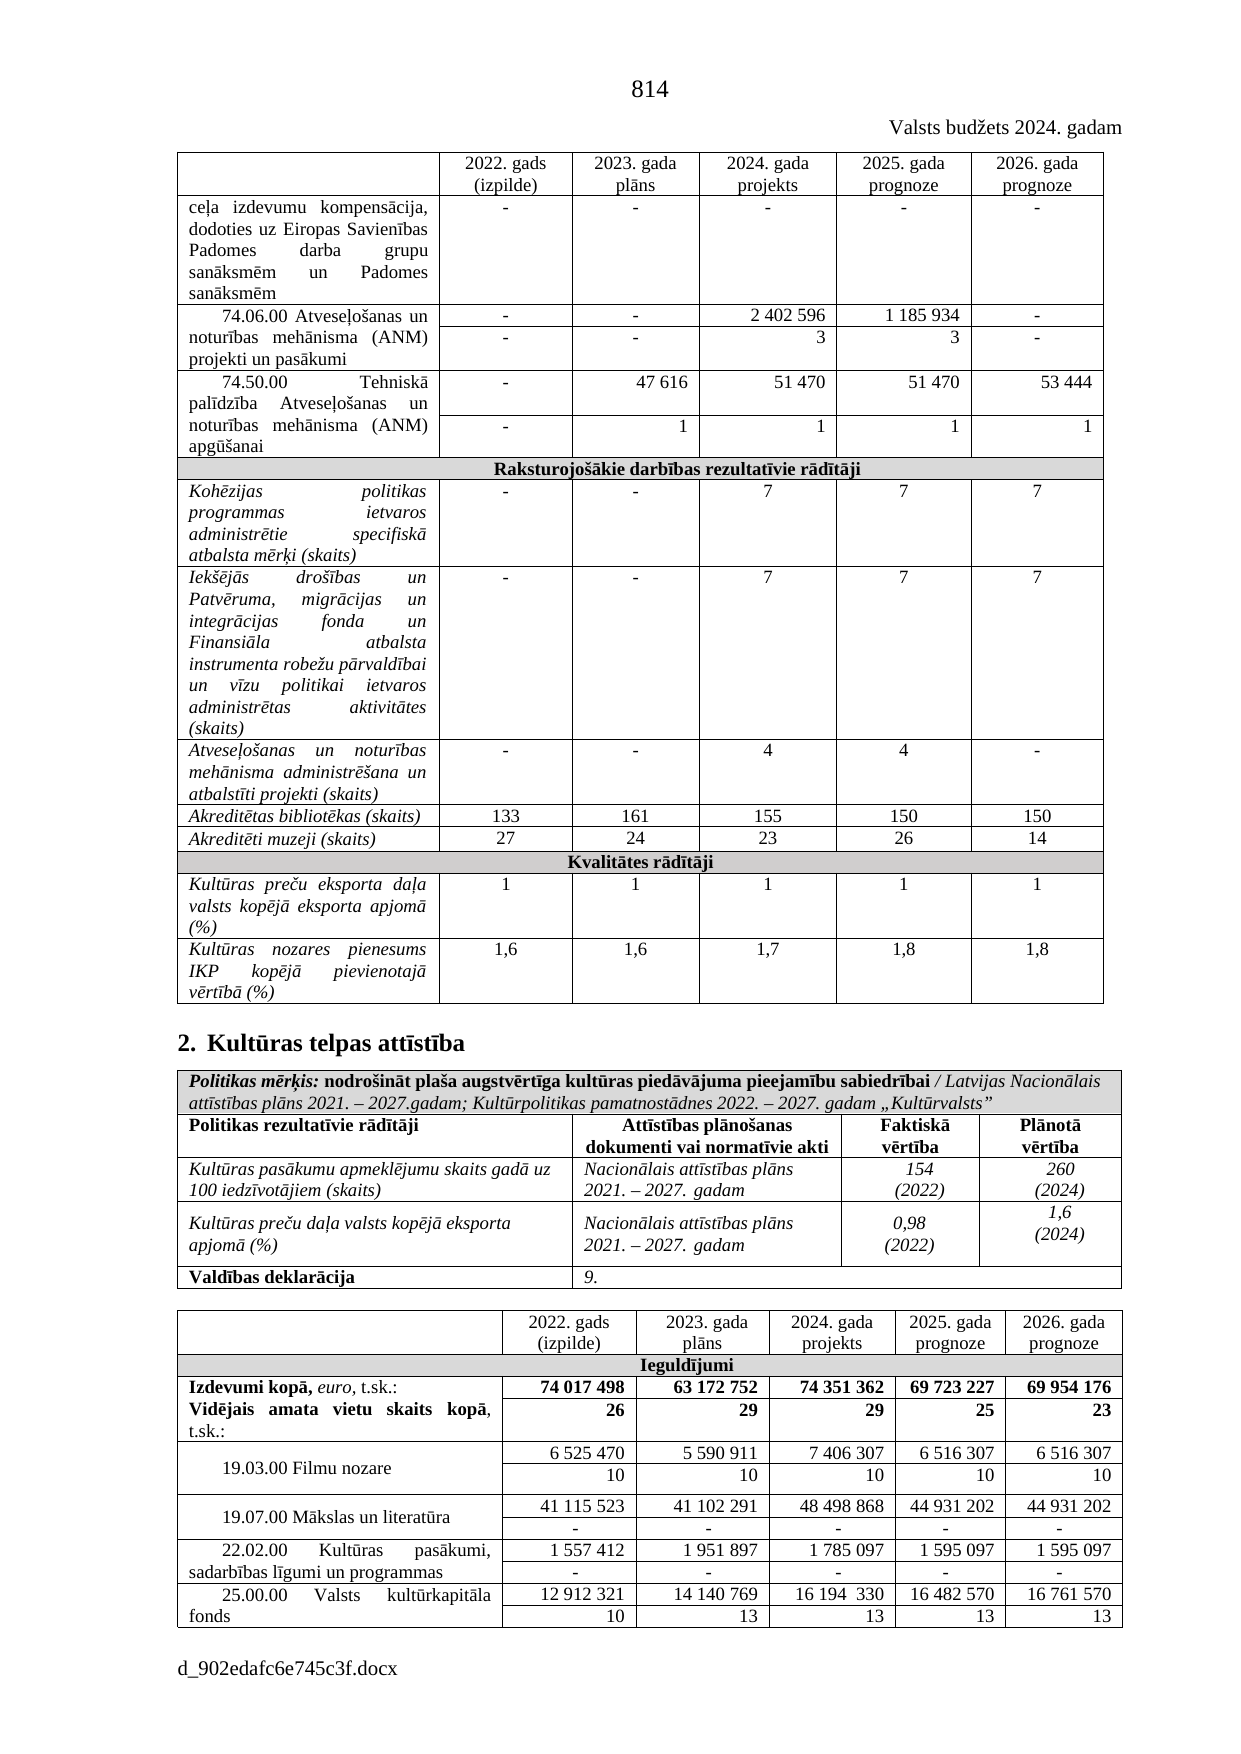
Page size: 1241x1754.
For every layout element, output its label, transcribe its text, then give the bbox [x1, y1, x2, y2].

table_cell 10 [503, 1606, 636, 1627]
table_cell 63 172 752 [637, 1377, 769, 1398]
table_cell 154 (2022) [842, 1158, 979, 1201]
table_cell 7 [837, 567, 971, 739]
table_cell Nacionālais attīstības plāns 2021. – 2027. gadam [573, 1202, 841, 1266]
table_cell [178, 196, 439, 304]
table_header 2026. gada prognoze [972, 153, 1103, 195]
table_cell 74.50.00 Tehniskā palīdzība Atveseļošanas un noturības mehānisma (ANM) apgūšanai [178, 371, 439, 457]
table_cell 14 140 769 [637, 1584, 769, 1605]
table_cell 12 912 321 [503, 1584, 636, 1605]
table_cell 155 [700, 805, 836, 826]
table_cell 1,8 [837, 939, 971, 1003]
table_cell 47 616 [573, 371, 699, 415]
table_header 2024. gada projekts [770, 1311, 895, 1354]
table_cell 7 [972, 480, 1103, 566]
table_cell 10 [1006, 1464, 1122, 1494]
table_cell Nacionālais attīstības plāns 2021. – 2027. gadam [573, 1158, 841, 1201]
table_cell - [440, 480, 572, 566]
table_cell - [896, 1518, 1005, 1538]
table_cell 3 [837, 327, 971, 370]
table_cell Kohēzijas politikas programmas ietvaros administrētie specifiskā atbalsta mērķi (skaits) [178, 480, 439, 566]
table_cell - [637, 1518, 769, 1538]
table_cell Atveseļošanas un noturības mehānisma administrēšana un atbalstīti projekti (skaits) [178, 740, 439, 804]
table_header Politikas mērķis: nodrošināt plaša augstvērtīga kultūras piedāvājuma pieejamību sabiedrībai / Latvijas Nacionālais attīstības plāns 2021. – 2027.gadam; Kultūrpolitikas pamatnostādnes 2022. – 2027. gadam „Kultūrvalsts” [178, 1071, 1121, 1113]
table_cell 13 [637, 1606, 769, 1627]
table_cell - [573, 196, 699, 304]
table_cell 1,6 [573, 939, 699, 1003]
table_cell - [440, 371, 572, 415]
table_cell 44 931 202 [1006, 1495, 1122, 1516]
table_cell 7 [700, 480, 836, 566]
table_cell 1,6 (2024) [980, 1202, 1121, 1266]
table_cell 19.07.00 Mākslas un literatūra [178, 1495, 502, 1538]
table_header 2025. gada prognoze [896, 1311, 1005, 1354]
table_cell 26 [503, 1399, 636, 1441]
table_cell - [972, 196, 1103, 304]
table_cell 6 516 307 [896, 1442, 1005, 1463]
table_cell - [440, 305, 572, 326]
table_header 2022. gads (izpilde) [503, 1311, 636, 1354]
table_cell - [573, 327, 699, 370]
table_cell 7 [700, 567, 836, 739]
table_cell - [637, 1562, 769, 1583]
table_cell - [440, 327, 572, 370]
table_cell 1 595 097 [1006, 1540, 1122, 1561]
table_cell 1 785 097 [770, 1540, 895, 1561]
table_cell - [503, 1562, 636, 1583]
table_cell Attīstības plānošanas dokumenti vai normatīvie akti [573, 1115, 841, 1157]
table_cell 24 [573, 827, 699, 851]
table_cell Kvalitātes rādītāji [178, 852, 1103, 873]
table_cell 1 [700, 874, 836, 938]
table_cell 7 [972, 567, 1103, 739]
table_cell - [972, 327, 1103, 370]
table_cell 27 [440, 827, 572, 851]
table_cell 1 [440, 874, 572, 938]
table_cell Akreditēti muzeji (skaits) [178, 827, 439, 851]
table_cell 1,7 [700, 939, 836, 1003]
table_header 2024. gada projekts [700, 153, 836, 195]
table_header 2022. gads (izpilde) [440, 153, 572, 195]
table_cell 1 951 897 [637, 1540, 769, 1561]
table_cell 16 482 570 [896, 1584, 1005, 1605]
table_cell 1 [573, 874, 699, 938]
table_cell - [440, 416, 572, 457]
table_cell Plānotā vērtība [980, 1115, 1121, 1157]
table_cell 53 444 [972, 371, 1103, 415]
table_cell Valdības deklarācija [178, 1267, 572, 1288]
table_cell 1 [837, 874, 971, 938]
table_cell 150 [972, 805, 1103, 826]
table_cell Kultūras pasākumu apmeklējumu skaits gadā uz 100 iedzīvotājiem (skaits) [178, 1158, 572, 1201]
table_cell 1 185 934 [837, 305, 971, 326]
table_cell - [503, 1518, 636, 1538]
table_cell - [573, 567, 699, 739]
table_cell 74 351 362 [770, 1377, 895, 1398]
table_cell - [573, 740, 699, 804]
table_cell 69 723 227 [896, 1377, 1005, 1398]
table_cell 260 (2024) [980, 1158, 1121, 1201]
table_cell 1 595 097 [896, 1540, 1005, 1561]
table_cell - [1006, 1562, 1122, 1583]
table_cell - [837, 196, 971, 304]
table_cell 1 [972, 416, 1103, 457]
table_cell 13 [896, 1606, 1005, 1627]
table_cell - [573, 480, 699, 566]
table_header 2025. gada prognoze [837, 153, 971, 195]
table_cell Kultūras nozares pienesums IKP kopējā pievienotajā vērtībā (%) [178, 939, 439, 1003]
table_cell 14 [972, 827, 1103, 851]
table_header 2026. gada prognoze [1006, 1311, 1122, 1354]
table_cell - [700, 196, 836, 304]
table_cell 51 470 [837, 371, 971, 415]
table_cell 7 [837, 480, 971, 566]
table_header 2023. gada plāns [573, 153, 699, 195]
table_cell 22.02.00 Kultūras pasākumi, sadarbības līgumi un programmas [178, 1540, 502, 1583]
table_cell 25 [896, 1399, 1005, 1441]
table_cell - [440, 567, 572, 739]
table_cell - [896, 1562, 1005, 1583]
table_cell 6 516 307 [1006, 1442, 1122, 1463]
table_cell - [573, 305, 699, 326]
table_cell 1 [972, 874, 1103, 938]
table_cell 41 102 291 [637, 1495, 769, 1516]
table_cell 16 194 330 [770, 1584, 895, 1605]
table_cell 74.06.00 Atveseļošanas un noturības mehānisma (ANM) projekti un pasākumi [178, 305, 439, 370]
table_cell 2 402 596 [700, 305, 836, 326]
table_cell 74 017 498 [503, 1377, 636, 1398]
table_cell 26 [837, 827, 971, 851]
table_cell 1 [837, 416, 971, 457]
table_cell 16 761 570 [1006, 1584, 1122, 1605]
table_header 2023. gada plāns [637, 1311, 769, 1354]
table_cell 5 590 911 [637, 1442, 769, 1463]
table_cell 23 [1006, 1399, 1122, 1441]
table_cell 1 [573, 416, 699, 457]
table_cell 13 [770, 1606, 895, 1627]
table_cell - [972, 305, 1103, 326]
table_cell 25.00.00 Valsts kultūrkapitāla fonds [178, 1584, 502, 1627]
table_cell 150 [837, 805, 971, 826]
table_cell - [770, 1518, 895, 1538]
table_cell 1 [700, 416, 836, 457]
table_cell 133 [440, 805, 572, 826]
table_cell Raksturojošākie darbības rezultatīvie rādītāji [178, 458, 1103, 479]
table_cell 1,8 [972, 939, 1103, 1003]
table_header [178, 1311, 502, 1354]
table_cell 7 406 307 [770, 1442, 895, 1463]
table_cell 10 [503, 1464, 636, 1494]
table_cell - [770, 1562, 895, 1583]
table_cell 23 [700, 827, 836, 851]
table_cell 1 557 412 [503, 1540, 636, 1561]
table_cell Iekšējās drošības un Patvēruma, migrācijas un integrācijas fonda un Finansiāla atbalsta instrumenta robežu pārvaldībai un vīzu politikai ietvaros administrētas aktivitātes (skaits) [178, 567, 439, 739]
table_cell 9. [573, 1267, 1121, 1288]
table_cell 10 [770, 1464, 895, 1494]
table_cell 41 115 523 [503, 1495, 636, 1516]
table_header [178, 153, 439, 195]
table_cell 4 [837, 740, 971, 804]
table_cell 44 931 202 [896, 1495, 1005, 1516]
list Kultūras telpas attīstība [177, 1028, 1122, 1057]
table_cell 29 [770, 1399, 895, 1441]
table_cell 48 498 868 [770, 1495, 895, 1516]
table_cell 6 525 470 [503, 1442, 636, 1463]
table_cell Kultūras preču daļa valsts kopējā eksporta apjomā (%) [178, 1202, 572, 1266]
table_cell Izdevumi kopā, euro, t.sk.: Vidējais amata vietu skaits kopā, t.sk.: [178, 1377, 502, 1441]
table_cell 19.03.00 Filmu nozare [178, 1442, 502, 1494]
table_cell - [440, 196, 572, 304]
table_cell Politikas rezultatīvie rādītāji [178, 1115, 572, 1157]
table_cell 161 [573, 805, 699, 826]
table_cell - [440, 740, 572, 804]
table_cell 29 [637, 1399, 769, 1441]
table_cell 10 [637, 1464, 769, 1494]
table_cell Kultūras preču eksporta daļa valsts kopējā eksporta apjomā (%) [178, 874, 439, 938]
table_cell 51 470 [700, 371, 836, 415]
table_cell 0,98 (2022) [842, 1202, 979, 1266]
table_cell - [972, 740, 1103, 804]
table_cell 1,6 [440, 939, 572, 1003]
table_cell 10 [896, 1464, 1005, 1494]
table_cell 3 [700, 327, 836, 370]
table_cell 69 954 176 [1006, 1377, 1122, 1398]
table_cell 4 [700, 740, 836, 804]
table_cell Faktiskā vērtība [842, 1115, 979, 1157]
table_cell 13 [1006, 1606, 1122, 1627]
table_cell Ieguldījumi [178, 1355, 1122, 1376]
table_cell - [1006, 1518, 1122, 1538]
table_cell Akreditētas bibliotēkas (skaits) [178, 805, 439, 826]
